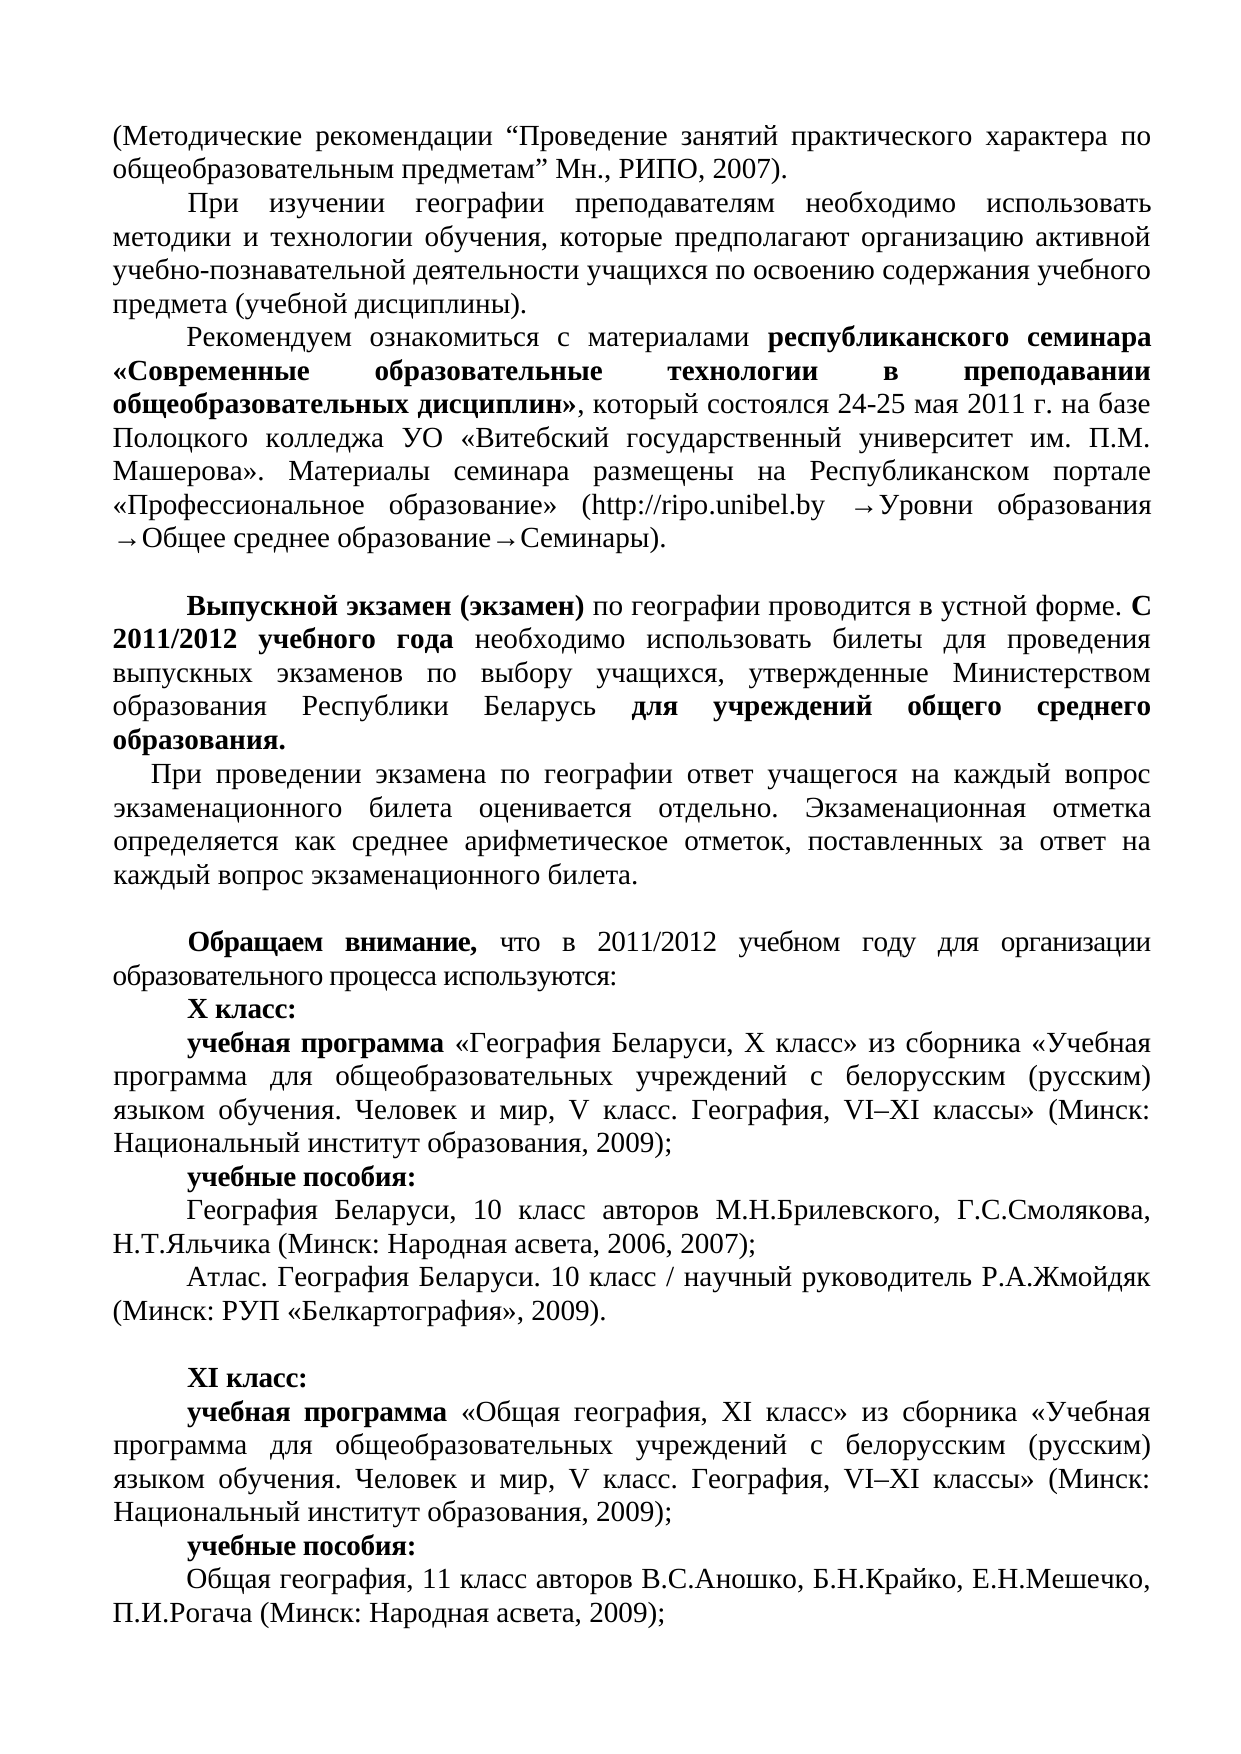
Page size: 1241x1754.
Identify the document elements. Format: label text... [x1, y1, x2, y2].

text X класс: [113, 991, 1152, 1025]
text Рекомендуем ознакомиться с материалами республиканского семинара «Современные образовательные технологии в преподавании общеобразовательных дисциплин», который состоялся 24-25 мая . на базе Полоцкого колледжа УО «Витебский государственный университет им. П.М. Машерова». Материалы семинара размещены на Республиканском портале «Профессиональное образование» (http://ripo.unibel.by →Уровни образования →Общее среднее образование→Семинары). [112, 319, 1152, 554]
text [112, 118, 1152, 185]
text Общая география, 11 класс авторов В.С.Аношко, Б.Н.Крайко, Е.Н.Мешечко, П.И.Рогача (Минск: Народная асвета, 2009); [112, 1561, 1152, 1628]
text При проведении экзамена по географии ответ учащегося на каждый вопрос экзаменационного билета оценивается отдельно. Экзаменационная отметка определяется как среднее арифметическое отметок, поставленных за ответ на каждый вопрос экзаменационного билета. [113, 756, 1152, 891]
text Выпускной экзамен (экзамен) по географии проводится в устной форме. С 2011/2012 учебного года необходимо использовать билеты для проведения выпускных экзаменов по выбору учащихся, утвержденные Министерством образования Республики Беларусь для учреждений общего среднего образования. [112, 588, 1152, 755]
text учебные пособия: [113, 1159, 1152, 1192]
text Атлас. География Беларуси. 10 класс / научный руководитель Р.А.Жмойдяк (Минск: РУП «Белкартография», 2009). [112, 1259, 1152, 1327]
text Обращаем внимание, что в 2011/2012 учебном году для организации образовательного процесса используются: [112, 924, 1152, 991]
text При изучении географии преподавателям необходимо использовать методики и технологии обучения, которые предполагают организацию активной учебно-познавательной деятельности учащихся по освоению содержания учебного предмета (учебной дисциплины). [112, 185, 1152, 319]
text учебные пособия: [113, 1528, 1152, 1561]
text учебная программа «География Беларуси, X класс» из сборника «Учебная программа для общеобразовательных учреждений с белорусским (русским) языком обучения. Человек и мир, V класс. География, VI–XI классы» (Минск: Национальный институт образования, 2009); [113, 1025, 1152, 1159]
text учебная программа «Общая география, XI класс» из сборника «Учебная программа для общеобразовательных учреждений с белорусским (русским) языком обучения. Человек и мир, V класс. География, VI–XI классы» (Минск: Национальный институт образования, 2009); [113, 1394, 1152, 1528]
text XI класс: [113, 1360, 1152, 1394]
text География Беларуси, 10 класс авторов М.Н.Брилевского, Г.С.Смолякова, Н.Т.Яльчика (Минск: Народная асвета, 2006, 2007); [112, 1192, 1152, 1259]
